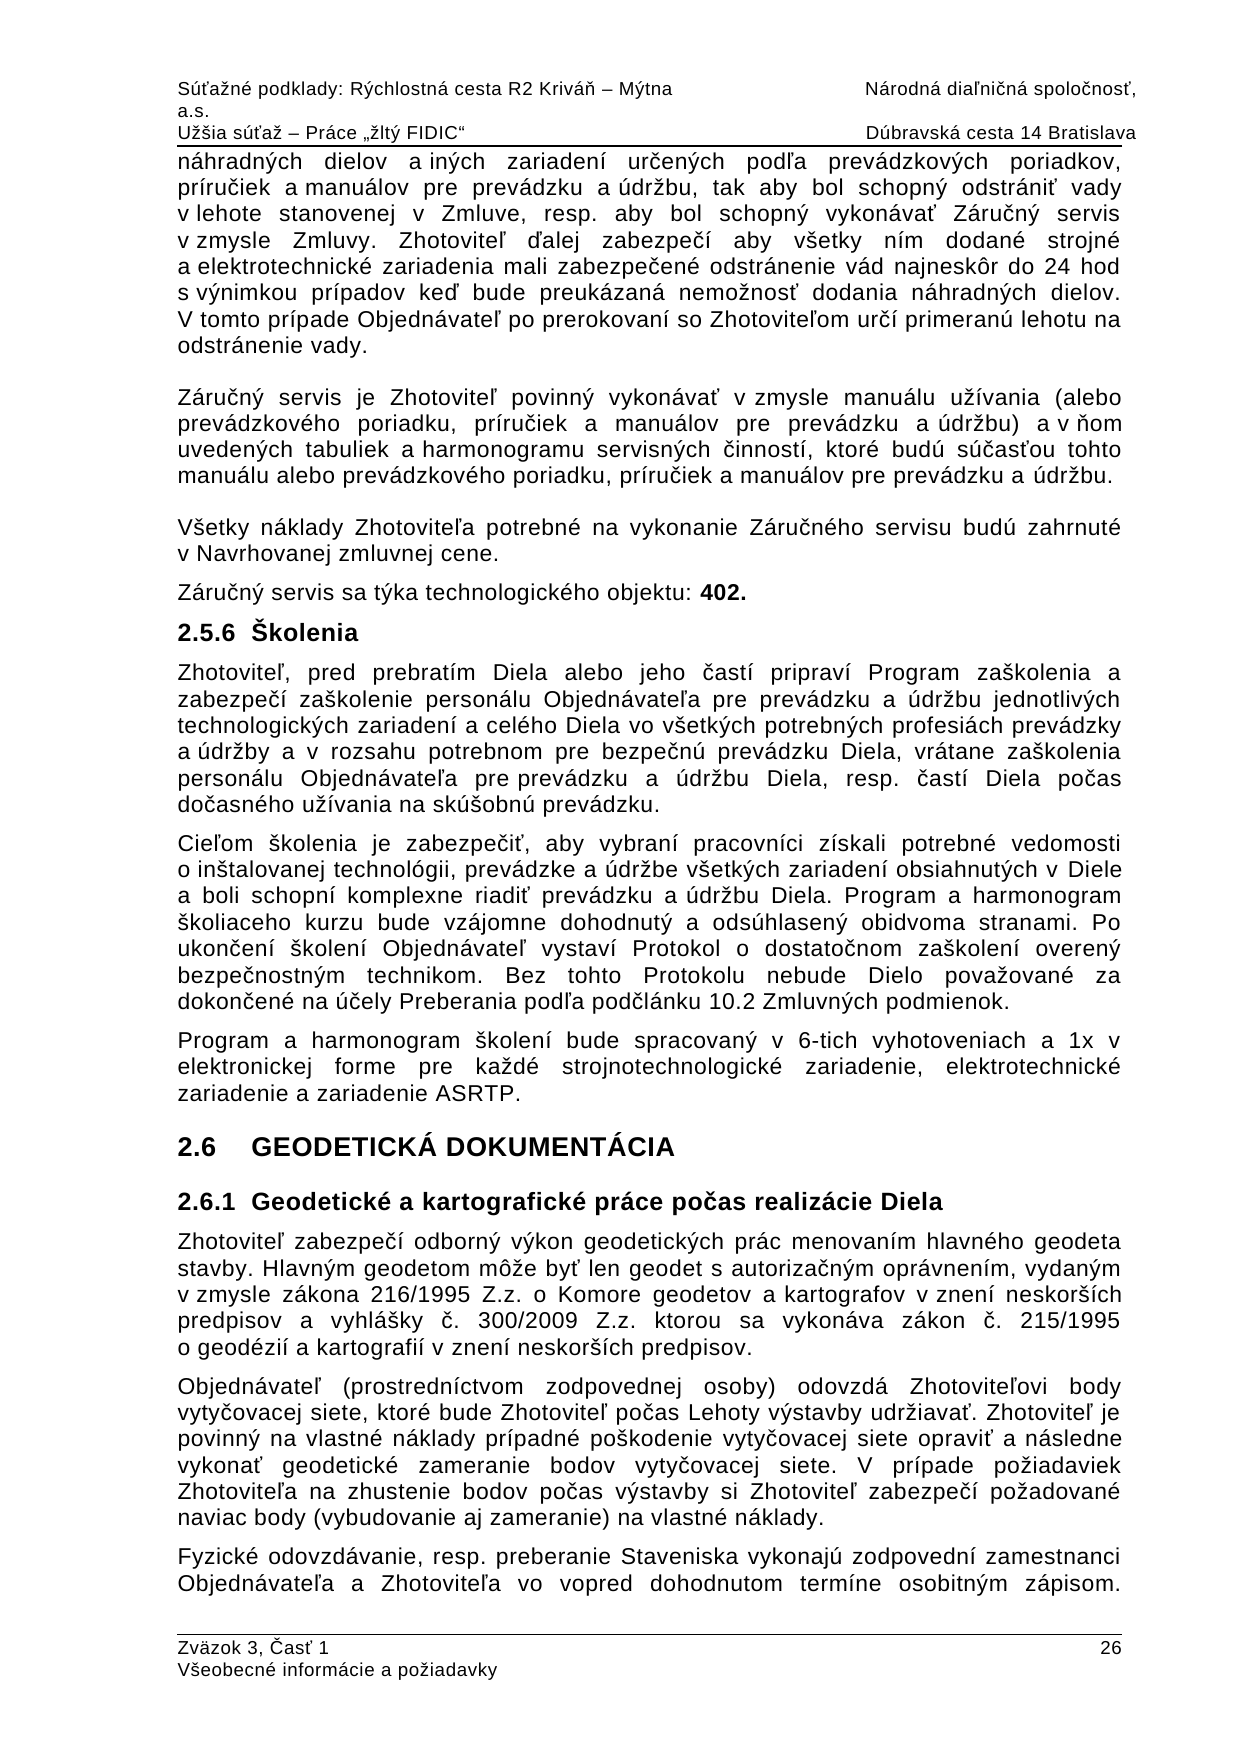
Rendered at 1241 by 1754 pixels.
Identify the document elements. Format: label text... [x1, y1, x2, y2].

text Objednávateľ (prostredníctvom zodpovednej osoby) odovzdá Zhotoviteľovi body vytyčovacej siete, ktoré bude Zhotoviteľ počas Lehoty výstavby udržiavať. Zhotoviteľ je povinný na vlastné náklady prípadné poškodenie vytyčovacej siete opraviť a následne vykonať geodetické zameranie bodov vytyčovacej siete. V prípade požiadaviek Zhotoviteľa na zhustenie bodov počas výstavby si Zhotoviteľ zabezpečí požadované naviac body (vybudovanie aj zameranie) na vlastné náklady. [177, 1373, 1122, 1531]
text Záručný servis sa týka technologického objektu: 402. [177, 579, 1122, 605]
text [177, 148, 1122, 358]
subtitle 2.6.1 Geodetické a kartografické práce počas realizácie Diela [177, 1187, 1122, 1216]
subtitle 2.6 Geodetická Dokumentácia [177, 1131, 1122, 1162]
text Všetky náklady Zhotoviteľa potrebné na vykonanie Záručného servisu budú zahrnuté v Navrhovanej zmluvnej cene. [177, 514, 1122, 567]
text Záručný servis je Zhotoviteľ povinný vykonávať v zmysle manuálu užívania (alebo prevádzkového poriadku, príručiek a manuálov pre prevádzku a údržbu) a v ňom uvedených tabuliek a harmonogramu servisných činností, ktoré budú súčasťou tohto manuálu alebo prevádzkového poriadku, príručiek a manuálov pre prevádzku a údržbu. [177, 383, 1122, 489]
text Zhotoviteľ, pred prebratím Diela alebo jeho častí pripraví Program zaškolenia a zabezpečí zaškolenie personálu Objednávateľa pre prevádzku a údržbu jednotlivých technologických zariadení a celého Diela vo všetkých potrebných profesiách prevádzky a údržby a v rozsahu potrebnom pre bezpečnú prevádzku Diela, vrátane zaškolenia personálu Objednávateľa pre prevádzku a údržbu Diela, resp. častí Diela počas dočasného užívania na skúšobnú prevádzku. [177, 659, 1122, 817]
text Cieľom školenia je zabezpečiť, aby vybraní pracovníci získali potrebné vedomosti o inštalovanej technológii, prevádzke a údržbe všetkých zariadení obsiahnutých v Diele a boli schopní komplexne riadiť prevádzku a údržbu Diela. Program a harmonogram školiaceho kurzu bude vzájomne dohodnutý a odsúhlasený obidvoma stranami. Po ukončení školení Objednávateľ vystaví Protokol o dostatočnom zaškolení overený bezpečnostným technikom. Bez tohto Protokolu nebude Dielo považované za dokončené na účely Preberania podľa podčlánku 10.2 Zmluvných podmienok. [177, 830, 1122, 1014]
text Zhotoviteľ zabezpečí odborný výkon geodetických prác menovaním hlavného geodeta stavby. Hlavným geodetom môže byť len geodet s autorizačným oprávnením, vydaným v zmysle zákona 216/1995 Z.z. o Komore geodetov a kartografov v znení neskorších predpisov a vyhlášky č. 300/2009 Z.z. ktorou sa vykonáva zákon č. 215/1995 o geodézií a kartografií v znení neskorších predpisov. [177, 1228, 1122, 1360]
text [177, 1543, 1122, 1596]
text Program a harmonogram školení bude spracovaný v 6-tich vyhotoveniach a 1x v elektronickej forme pre každé strojnotechnologické zariadenie, elektrotechnické zariadenie a zariadenie ASRTP. [177, 1027, 1122, 1106]
subtitle 2.5.6 Školenia [177, 618, 1122, 647]
